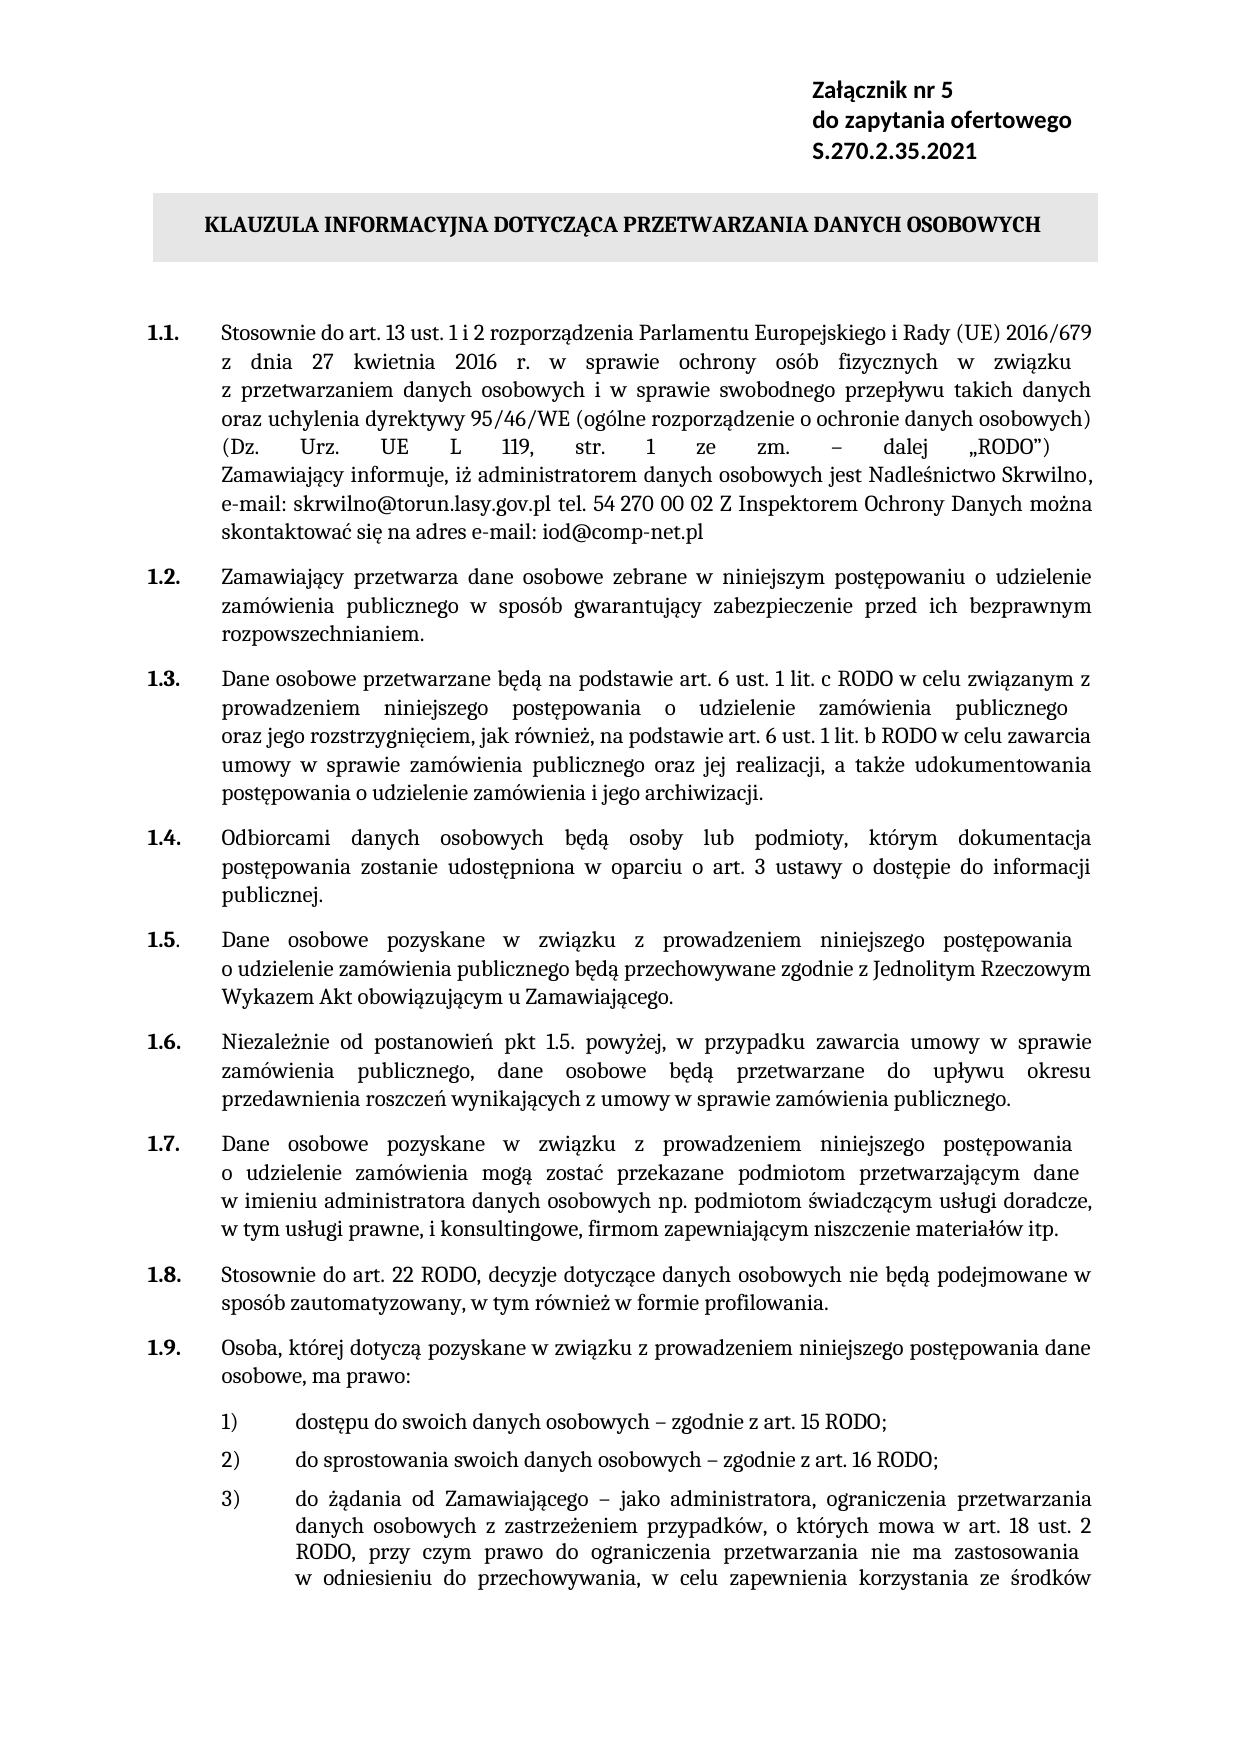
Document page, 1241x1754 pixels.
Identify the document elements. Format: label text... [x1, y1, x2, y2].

list dostępu do swoich danych osobowych – zgodnie z art. 15 RODO; [221, 1408, 1093, 1435]
list do sprostowania swoich danych osobowych – zgodnie z art. 16 RODO; [221, 1447, 1093, 1474]
text 1.9. Osoba, której dotyczą pozyskane w związku z prowadzeniem niniejszego postępowania dane osobowe, ma prawo: [148, 1335, 1093, 1390]
text 1.8. Stosownie do art. 22 RODO, decyzje dotyczące danych osobowych nie będą podejmowane w sposób zautomatyzowany, w tym również w formie profilowania. [148, 1261, 1093, 1316]
table_header KLAUZULA INFORMACYJNA DOTYCZĄCA PRZETWARZANIA DANYCH OSOBOWYCH [153, 193, 1098, 262]
text 1.4. Odbiorcami danych osobowych będą osoby lub podmioty, którym dokumentacja postępowania zostanie udostępniona w oparciu o art. 3 ustawy o dostępie do informacji publicznej. [148, 825, 1093, 908]
text 1.1. Stosownie do art. 13 ust. 1 i 2 rozporządzenia Parlamentu Europejskiego i Rady (UE) 2016/679 z dnia 27 kwietnia 2016 r. w sprawie ochrony osób fizycznych w związku z przetwarzaniem danych osobowych i w sprawie swobodnego przepływu takich danych oraz uchylenia dyrektywy 95/46/WE (ogólne rozporządzenie o ochronie danych osobowych)(Dz. Urz. UE L 119, str. 1 ze zm. – dalej „RODO”) Zamawiający informuje, iż administratorem danych osobowych jest Nadleśnictwo Skrwilno, e-mail: skrwilno@torun.lasy.gov.pl tel. 54 270 00 02 Z Inspektorem Ochrony Danych można skontaktować się na adres e-mail: iod@comp-net.pl [148, 320, 1093, 545]
text 1.2. Zamawiający przetwarza dane osobowe zebrane w niniejszym postępowaniu o udzielenie zamówienia publicznego w sposób gwarantujący zabezpieczenie przed ich bezprawnym rozpowszechnianiem. [148, 564, 1093, 647]
text 1.3. Dane osobowe przetwarzane będą na podstawie art. 6 ust. 1 lit. c RODO w celu związanym z prowadzeniem niniejszego postępowania o udzielenie zamówienia publicznego oraz jego rozstrzygnięciem, jak również, na podstawie art. 6 ust. 1 lit. b RODO w celu zawarcia umowy w sprawie zamówienia publicznego oraz jej realizacji, a także udokumentowania postępowania o udzielenie zamówienia i jego archiwizacji. [148, 666, 1093, 806]
text 1.6. Niezależnie od postanowień pkt 1.5. powyżej, w przypadku zawarcia umowy w sprawie zamówienia publicznego, dane osobowe będą przetwarzane do upływu okresu przedawnienia roszczeń wynikających z umowy w sprawie zamówienia publicznego. [148, 1029, 1093, 1112]
text 1.5. Dane osobowe pozyskane w związku z prowadzeniem niniejszego postępowania o udzielenie zamówienia publicznego będą przechowywane zgodnie z Jednolitym Rzeczowym Wykazem Akt obowiązującym u Zamawiającego. [148, 927, 1093, 1010]
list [221, 1486, 1093, 1592]
text 1.7. Dane osobowe pozyskane w związku z prowadzeniem niniejszego postępowania o udzielenie zamówienia mogą zostać przekazane podmiotom przetwarzającym dane w imieniu administratora danych osobowych np. podmiotom świadczącym usługi doradcze, w tym usługi prawne, i konsultingowe, firmom zapewniającym niszczenie materiałów itp. [148, 1131, 1093, 1243]
